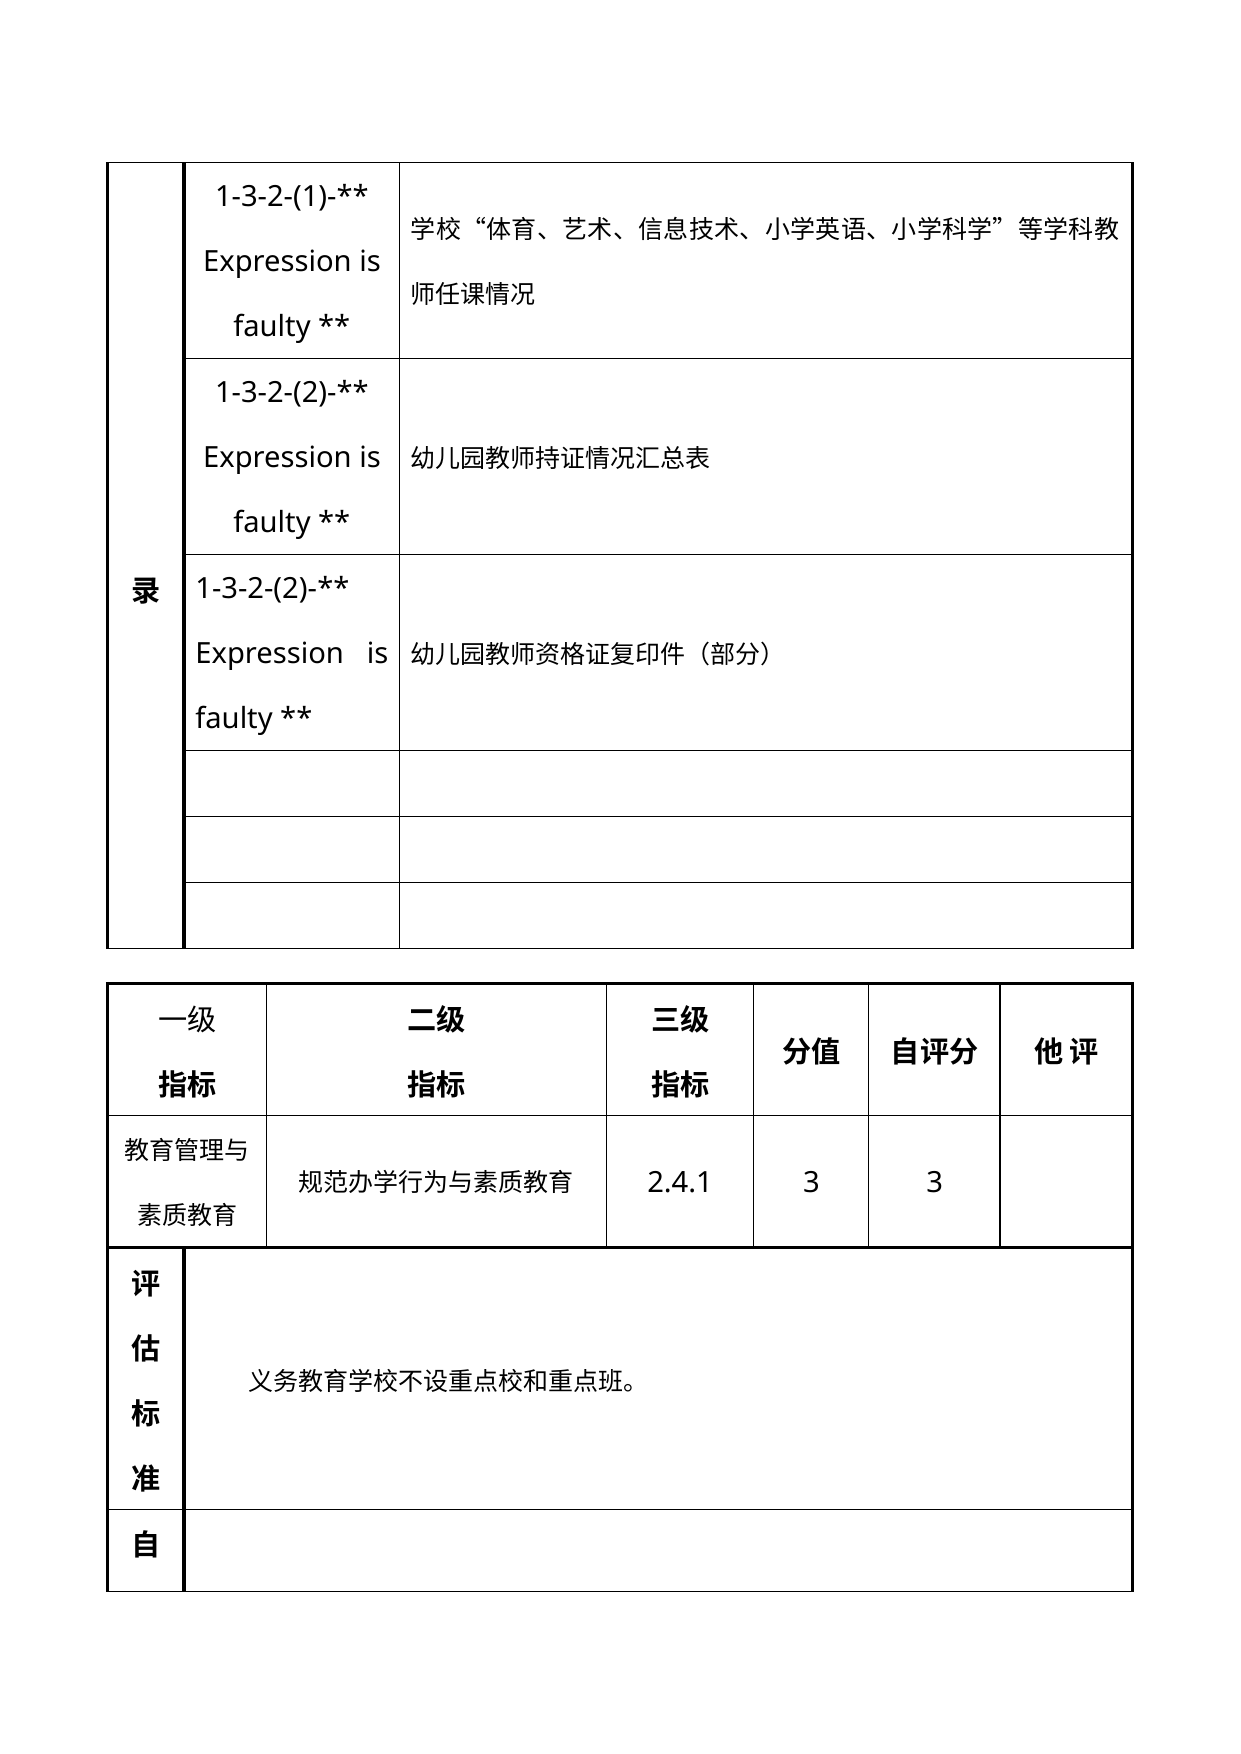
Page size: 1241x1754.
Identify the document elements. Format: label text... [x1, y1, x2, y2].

table_cell 2.4.1 [607, 1116, 753, 1246]
table_cell 学校“体育、艺术、信息技术、小学英语、小学科学”等学科教师任课情况 [400, 163, 1131, 358]
table_header 分值 [754, 985, 868, 1115]
table_cell [400, 817, 1131, 882]
table_cell 规范办学行为与素质教育 [267, 1116, 606, 1246]
table_cell 1-3-2-(2)-② [186, 555, 399, 750]
table_cell 幼儿园教师资格证复印件（部分） [400, 555, 1131, 750]
table_cell 评 估 标 准 [109, 1249, 182, 1509]
table_cell 1-3-2-(2)-① [186, 359, 399, 554]
table_header 二级 指标 [267, 985, 606, 1115]
table_header 他 评 [1001, 985, 1131, 1115]
table_cell 3 [754, 1116, 868, 1246]
table_cell [1001, 1116, 1131, 1246]
table_cell 义务教育学校不设重点校和重点班。 [186, 1249, 1131, 1509]
table_header 一级 指标 [109, 985, 266, 1115]
table_cell [186, 817, 399, 882]
table_cell [186, 751, 399, 816]
table_cell 教育管理与素质教育 [109, 1116, 266, 1246]
table_cell [400, 883, 1131, 948]
table_cell 3 [869, 1116, 999, 1246]
table_cell 1-3-2-(1)-② [186, 163, 399, 358]
table_cell 自 评 说 明 [109, 1510, 182, 1591]
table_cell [186, 1510, 1131, 1591]
table_header 三级 指标 [607, 985, 753, 1115]
table_cell 幼儿园教师持证情况汇总表 [400, 359, 1131, 554]
table_header 自评分 [869, 985, 999, 1115]
table_cell [186, 883, 399, 948]
table_cell [400, 751, 1131, 816]
